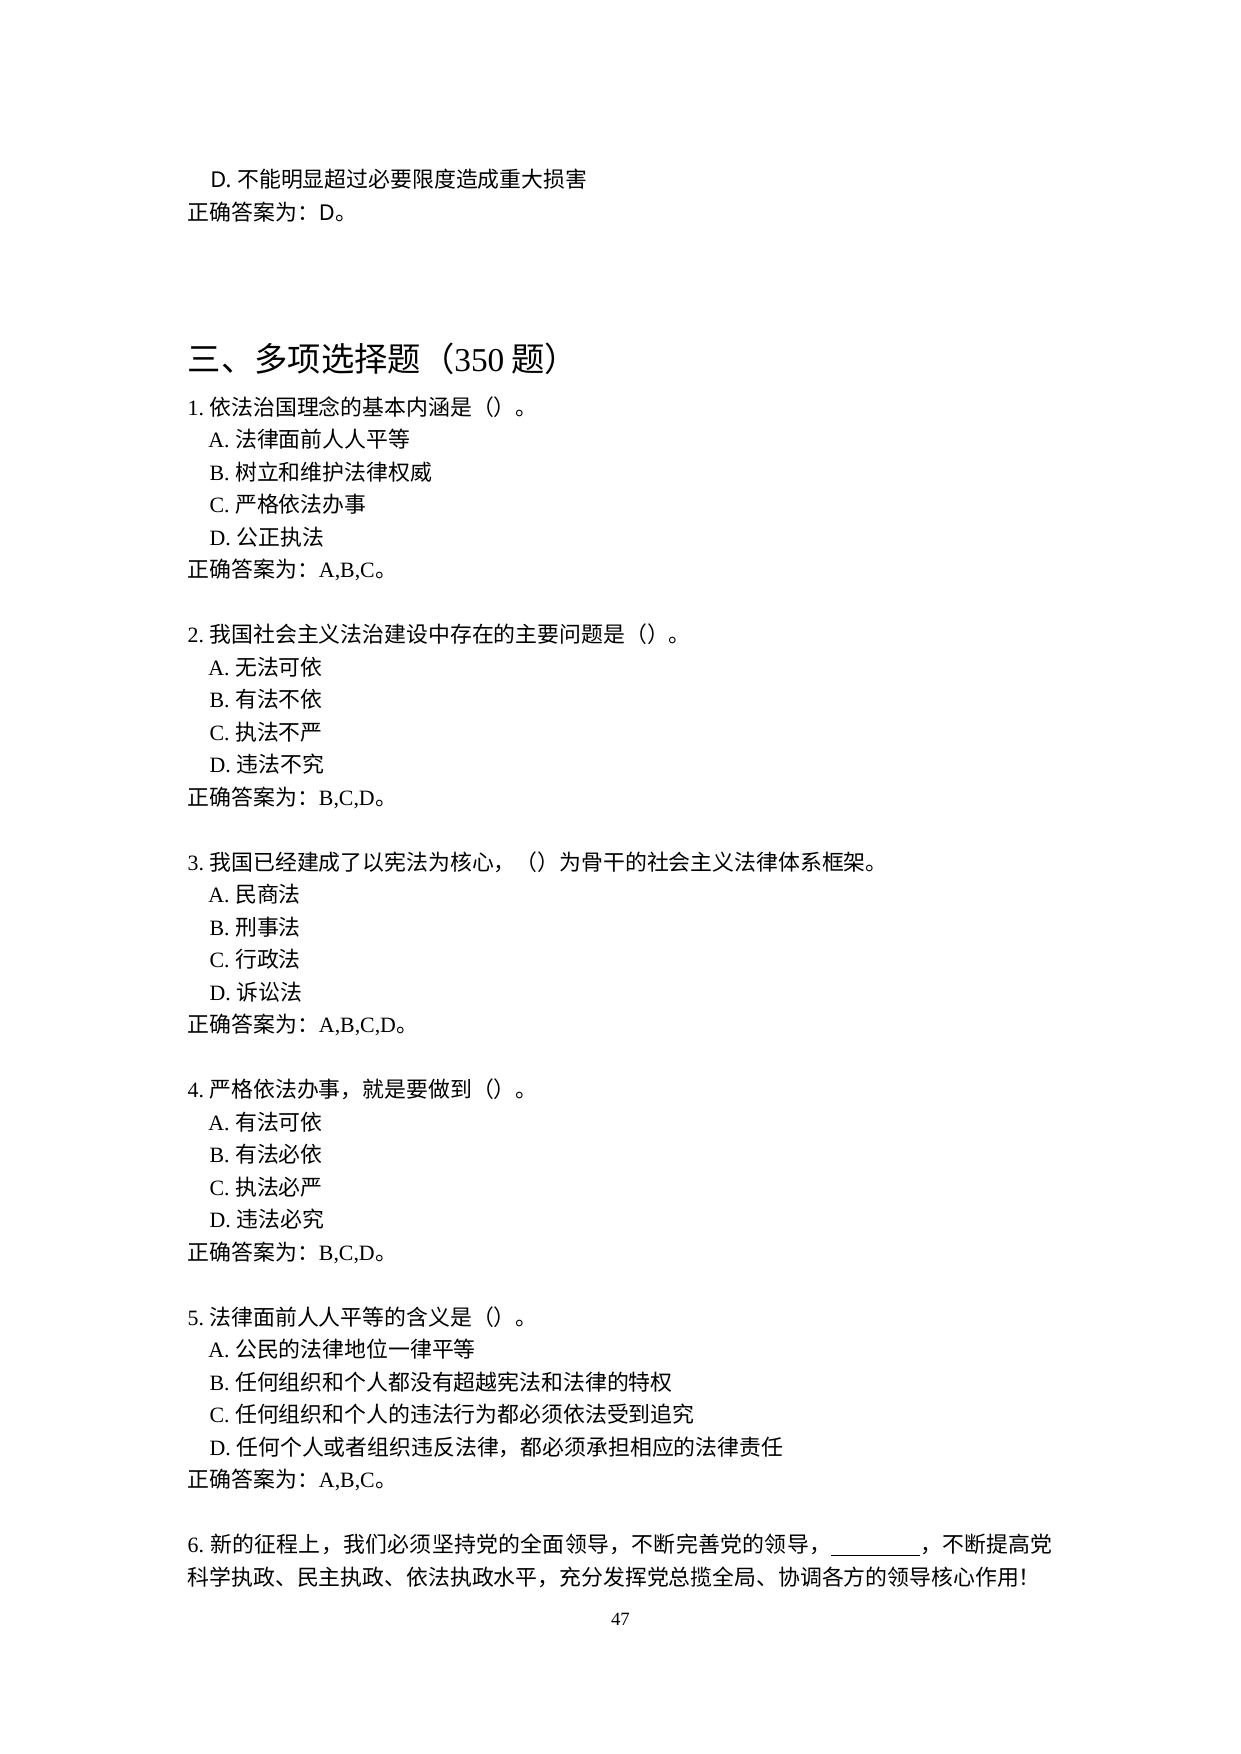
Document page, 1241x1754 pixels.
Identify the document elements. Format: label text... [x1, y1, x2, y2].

text D. 诉讼法 [187, 974, 1053, 1007]
text 2. 我国社会主义法治建设中存在的主要问题是（）。 [187, 617, 1053, 649]
text 正确答案为：A,B,C。 [187, 552, 1053, 584]
text A. 公民的法律地位一律平等 [187, 1332, 1053, 1364]
text C. 任何组织和个人的违法行为都必须依法受到追究 [187, 1397, 1053, 1429]
text 三、多项选择题（350题） [187, 324, 1053, 389]
text D. 公正执法 [187, 519, 1053, 552]
text C. 行政法 [187, 942, 1053, 974]
text D. 违法必究 [187, 1202, 1053, 1234]
text 6. 新的征程上，我们必须坚持党的全面领导，不断完善党的领导， ，不断提高党科学执政、民主执政、依法执政水平，充分发挥党总揽全局、协调各方的领导核心作用！ [187, 1527, 1053, 1592]
text D. 不能明显超过必要限度造成重大损害 [187, 162, 1053, 194]
text C. 执法必严 [187, 1169, 1053, 1202]
text 正确答案为：B,C,D。 [187, 779, 1053, 812]
text C. 严格依法办事 [187, 487, 1053, 519]
text 1. 依法治国理念的基本内涵是（）。 [187, 389, 1053, 422]
text C. 执法不严 [187, 714, 1053, 747]
text 3. 我国已经建成了以宪法为核心，（）为骨干的社会主义法律体系框架。 [187, 844, 1053, 877]
text 正确答案为：B,C,D。 [187, 1234, 1053, 1267]
text 5. 法律面前人人平等的含义是（）。 [187, 1299, 1053, 1332]
text D. 违法不究 [187, 747, 1053, 779]
text D. 任何个人或者组织违反法律，都必须承担相应的法律责任 [187, 1429, 1053, 1462]
text B. 有法不依 [187, 682, 1053, 714]
text A. 法律面前人人平等 [187, 422, 1053, 454]
text B. 有法必依 [187, 1137, 1053, 1169]
text 正确答案为：D。 [187, 194, 1053, 227]
text 4. 严格依法办事，就是要做到（）。 [187, 1072, 1053, 1104]
text B. 刑事法 [187, 909, 1053, 942]
text B. 任何组织和个人都没有超越宪法和法律的特权 [187, 1364, 1053, 1397]
text 正确答案为：A,B,C,D。 [187, 1007, 1053, 1039]
text A. 民商法 [187, 877, 1053, 909]
text A. 有法可依 [187, 1104, 1053, 1137]
text B. 树立和维护法律权威 [187, 454, 1053, 487]
text A. 无法可依 [187, 649, 1053, 682]
text 正确答案为：A,B,C。 [187, 1462, 1053, 1494]
